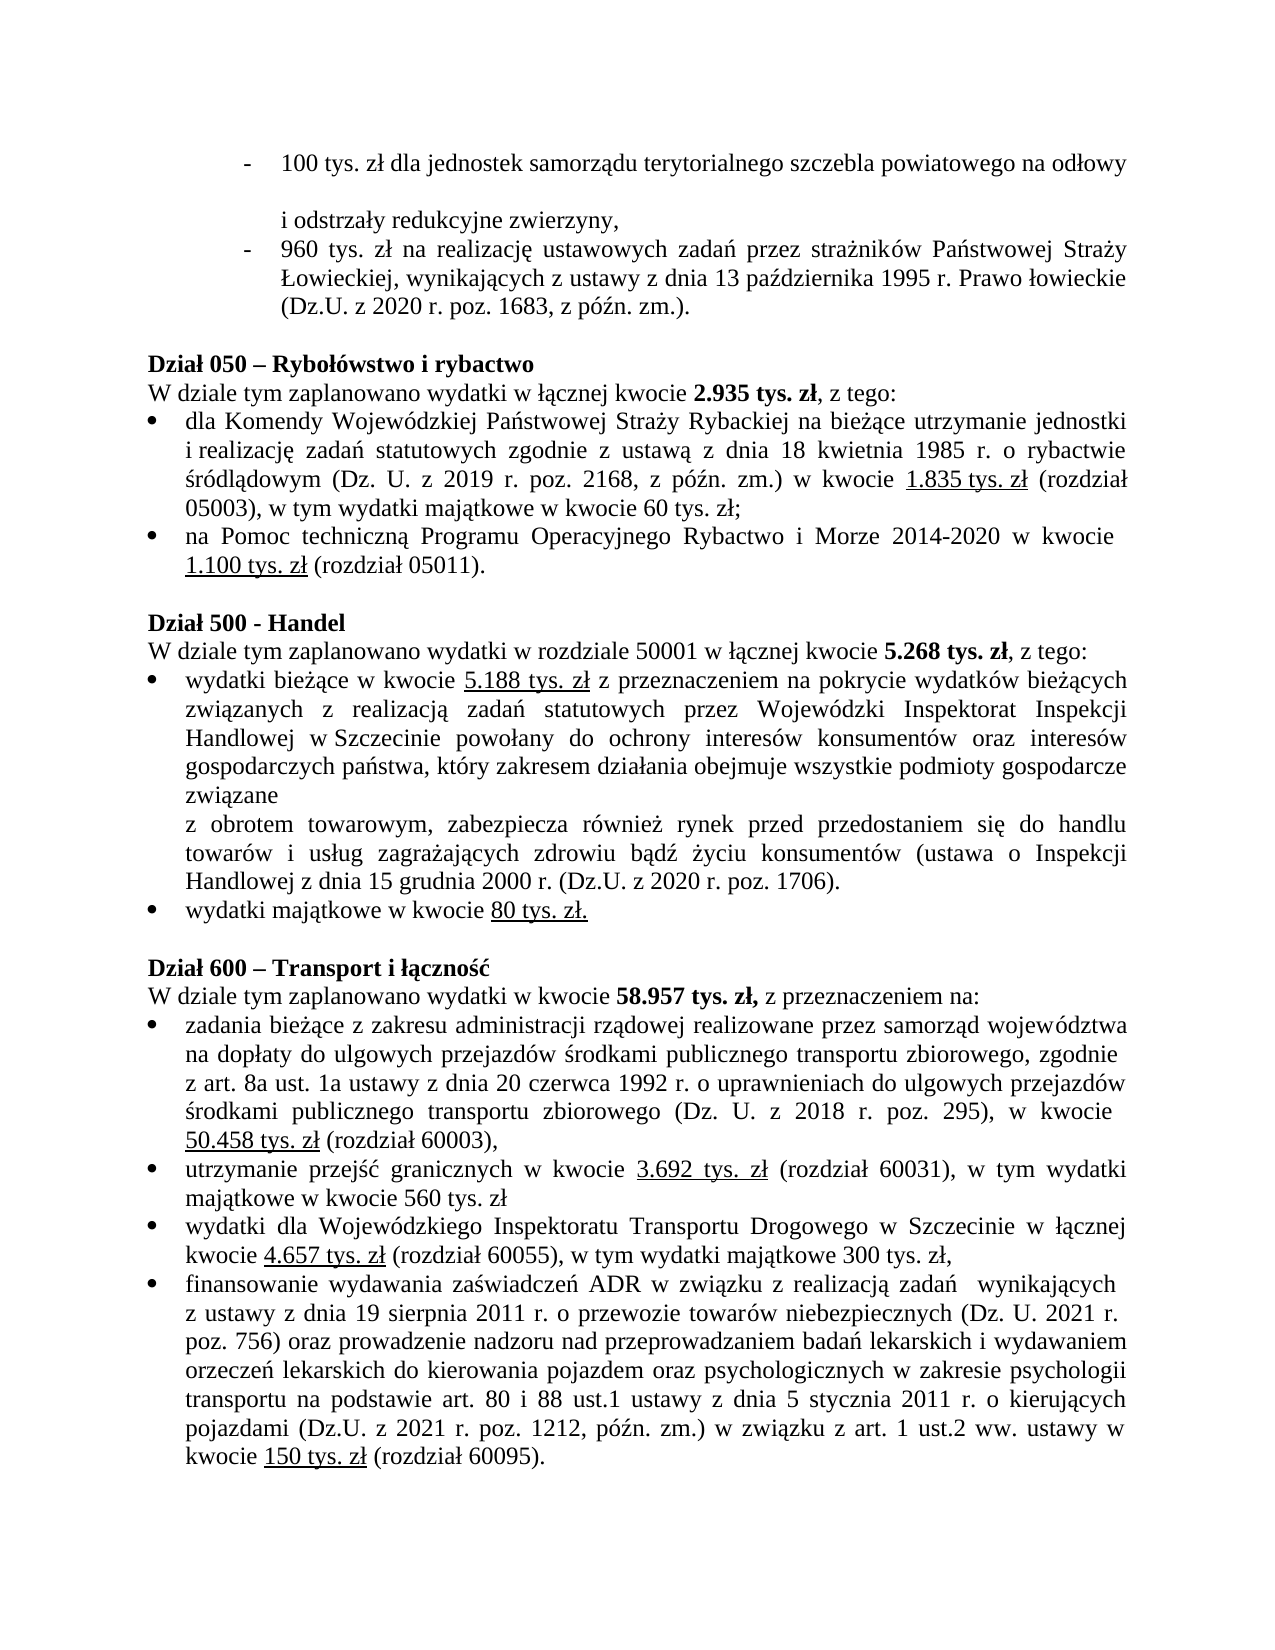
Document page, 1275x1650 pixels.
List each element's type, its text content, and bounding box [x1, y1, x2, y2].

list 960 tys. zł na realizację ustawowych zadań przez strażników Państwowej Straży Łowieckiej, wynikających z ustawy z dnia 13 października 1995 r. Prawo łowieckie (Dz.U. z 2020 r. poz. 1683, z późn. zm.). [243, 234, 1127, 320]
list wydatki bieżące w kwocie 5.188 tys. zł z przeznaczeniem na pokrycie wydatków bieżących związanych z realizacją zadań statutowych przez Wojewódzki Inspektorat Inspekcji Handlowej w Szczecinie powołany do ochrony interesów konsumentów oraz interesów gospodarczych państwa, który zakresem działania obejmuje wszystkie podmioty gospodarcze związane z obrotem towarowym, zabezpiecza również rynek przed przedostaniem się do handlu towarów i usług zagrażających zdrowiu bądź życiu konsumentów (ustawa o Inspekcji Handlowej z dnia 15 grudnia 2000 r. (Dz.U. z 2020 r. poz. 1706). [148, 665, 1127, 895]
text Dział 050 – Rybołówstwo i rybactwo [148, 349, 1127, 378]
list finansowanie wydawania zaświadczeń ADR w związku z realizacją zadań wynikających z ustawy z dnia 19 sierpnia 2011 r. o przewozie towarów niebezpiecznych (Dz. U. 2021 r. poz. 756) oraz prowadzenie nadzoru nad przeprowadzaniem badań lekarskich i wydawaniem orzeczeń lekarskich do kierowania pojazdem oraz psychologicznych w zakresie psychologii transportu na podstawie art. 80 i 88 ust.1 ustawy z dnia 5 stycznia 2011 r. o kierujących pojazdami (Dz.U. z 2021 r. poz. 1212, późn. zm.) w związku z art. 1 ust.2 ww. ustawy w kwocie 150 tys. zł (rozdział 60095). [148, 1269, 1127, 1470]
text W dziale tym zaplanowano wydatki w rozdziale 50001 w łącznej kwocie 5.268 tys. zł, z tego: [148, 636, 1127, 665]
list utrzymanie przejść granicznych w kwocie 3.692 tys. zł (rozdział 60031), w tym wydatki majątkowe w kwocie 560 tys. zł [148, 1154, 1127, 1211]
list wydatki dla Wojewódzkiego Inspektoratu Transportu Drogowego w Szczecinie w łącznej kwocie 4.657 tys. zł (rozdział 60055), w tym wydatki majątkowe 300 tys. zł, [148, 1211, 1127, 1269]
text W dziale tym zaplanowano wydatki w łącznej kwocie 2.935 tys. zł, z tego: [148, 378, 1127, 406]
text W dziale tym zaplanowano wydatki w kwocie 58.957 tys. zł, z przeznaczeniem na: [148, 981, 1127, 1010]
list zadania bieżące z zakresu administracji rządowej realizowane przez samorząd województwa na dopłaty do ulgowych przejazdów środkami publicznego transportu zbiorowego, zgodnie z art. 8a ust. 1a ustawy z dnia 20 czerwca 1992 r. o uprawnieniach do ulgowych przejazdów środkami publicznego transportu zbiorowego (Dz. U. z 2018 r. poz. 295), w kwocie 50.458 tys. zł (rozdział 60003), [148, 1010, 1127, 1154]
text Dział 500 - Handel [148, 608, 1127, 636]
list dla Komendy Wojewódzkiej Państwowej Straży Rybackiej na bieżące utrzymanie jednostki i realizację zadań statutowych zgodnie z ustawą z dnia 18 kwietnia 1985 r. o rybactwie śródlądowym (Dz. U. z 2019 r. poz. 2168, z późn. zm.) w kwocie 1.835 tys. zł (rozdział 05003), w tym wydatki majątkowe w kwocie 60 tys. zł; [148, 406, 1127, 521]
list 100 tys. zł dla jednostek samorządu terytorialnego szczebla powiatowego na odłowy i odstrzały redukcyjne zwierzyny, [243, 148, 1127, 234]
text Dział 600 – Transport i łączność [148, 953, 1127, 981]
list wydatki majątkowe w kwocie 80 tys. zł. [148, 895, 1127, 924]
list na Pomoc techniczną Programu Operacyjnego Rybactwo i Morze 2014-2020 w kwocie 1.100 tys. zł (rozdział 05011). [148, 521, 1127, 579]
